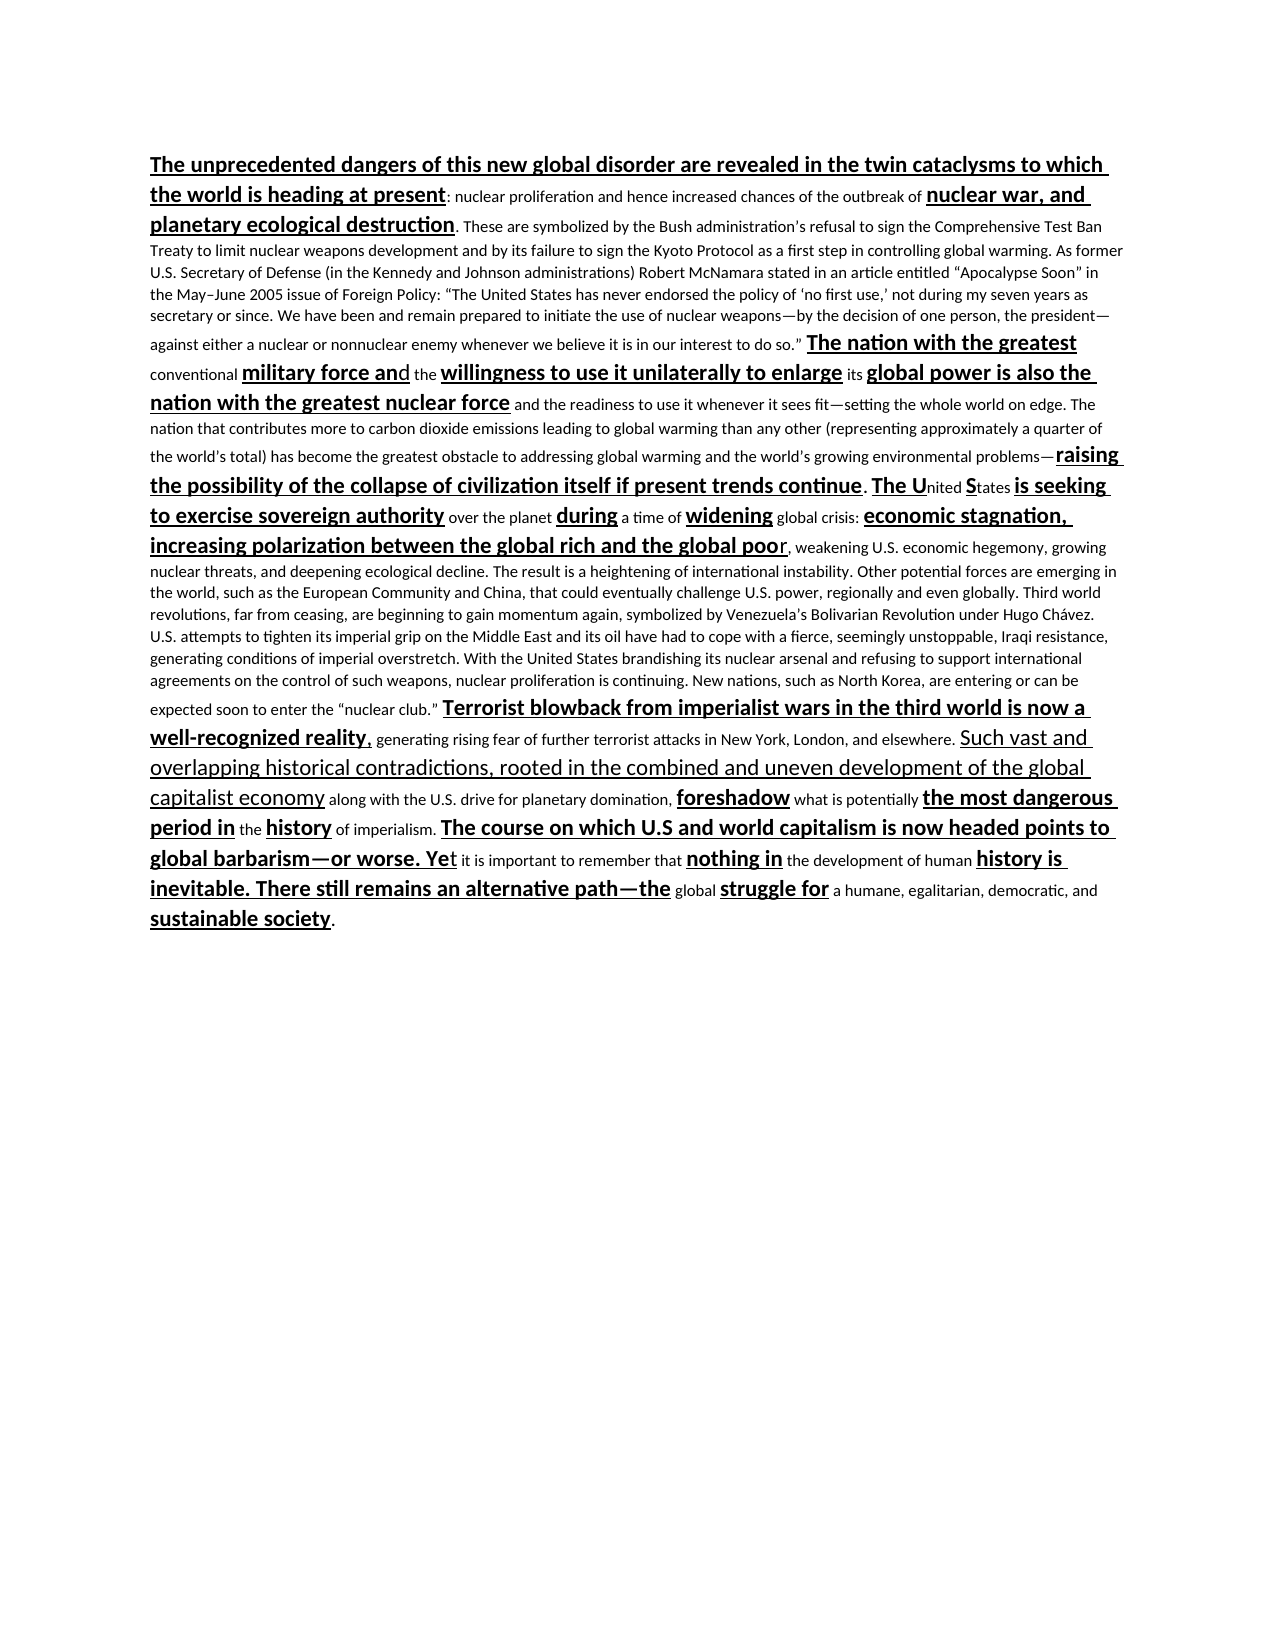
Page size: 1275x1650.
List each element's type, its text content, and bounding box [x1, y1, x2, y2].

text The unprecedented dangers of this new global disorder are revealed in the twin cataclysms to which the world is heading at present: nuclear proliferation and hence increased chances of the outbreak of nuclear war, and planetary ecological destruction. These are symbolized by the Bush administration’s refusal to sign the Comprehensive Test Ban Treaty to limit nuclear weapons development and by its failure to sign the Kyoto Protocol as a first step in controlling global warming. As former U.S. Secretary of Defense (in the Kennedy and Johnson administrations) Robert McNamara stated in an article entitled “Apocalypse Soon” in the May–June 2005 issue of Foreign Policy: “The United States has never endorsed the policy of ‘no first use,’ not during my seven years as secretary or since. We have been and remain prepared to initiate the use of nuclear weapons—by the decision of one person, the president—against either a nuclear or nonnuclear enemy whenever we believe it is in our interest to do so.” The nation with the greatest conventional military force and the willingness to use it unilaterally to enlarge its global power is also the nation with the greatest nuclear force and the readiness to use it whenever it sees fit—setting the whole world on edge. The nation that contributes more to carbon dioxide emissions leading to global warming than any other (representing approximately a quarter of the world’s total) has become the greatest obstacle to addressing global warming and the world’s growing environmental problems—raising the possibility of the collapse of civilization itself if present trends continue. The United States is seeking to exercise sovereign authority over the planet during a time of widening global crisis: economic stagnation, increasing polarization between the global rich and the global poor, weakening U.S. economic hegemony, growing nuclear threats, and deepening ecological decline. The result is a heightening of international instability. Other potential forces are emerging in the world, such as the European Community and China, that could eventually challenge U.S. power, regionally and even globally. Third world revolutions, far from ceasing, are beginning to gain momentum again, symbolized by Venezuela’s Bolivarian Revolution under Hugo Chávez. U.S. attempts to tighten its imperial grip on the Middle East and its oil have had to cope with a fierce, seemingly unstoppable, Iraqi resistance, generating conditions of imperial overstretch. With the United States brandishing its nuclear arsenal and refusing to support international agreements on the control of such weapons, nuclear proliferation is continuing. New nations, such as North Korea, are entering or can be expected soon to enter the “nuclear club.” Terrorist blowback from imperialist wars in the third world is now a well-recognized reality, generating rising fear of further terrorist attacks in New York, London, and elsewhere. Such vast and overlapping historical contradictions, rooted in the combined and uneven development of the global capitalist economy along with the U.S. drive for planetary domination, foreshadow what is potentially the most dangerous period in the history of imperialism. The course on which U.S and world capitalism is now headed points to global barbarism—or worse. Yet it is important to remember that nothing in the development of human history is inevitable. There still remains an alternative path—the global struggle for a humane, egalitarian, democratic, and sustainable society. [150, 150, 1125, 932]
